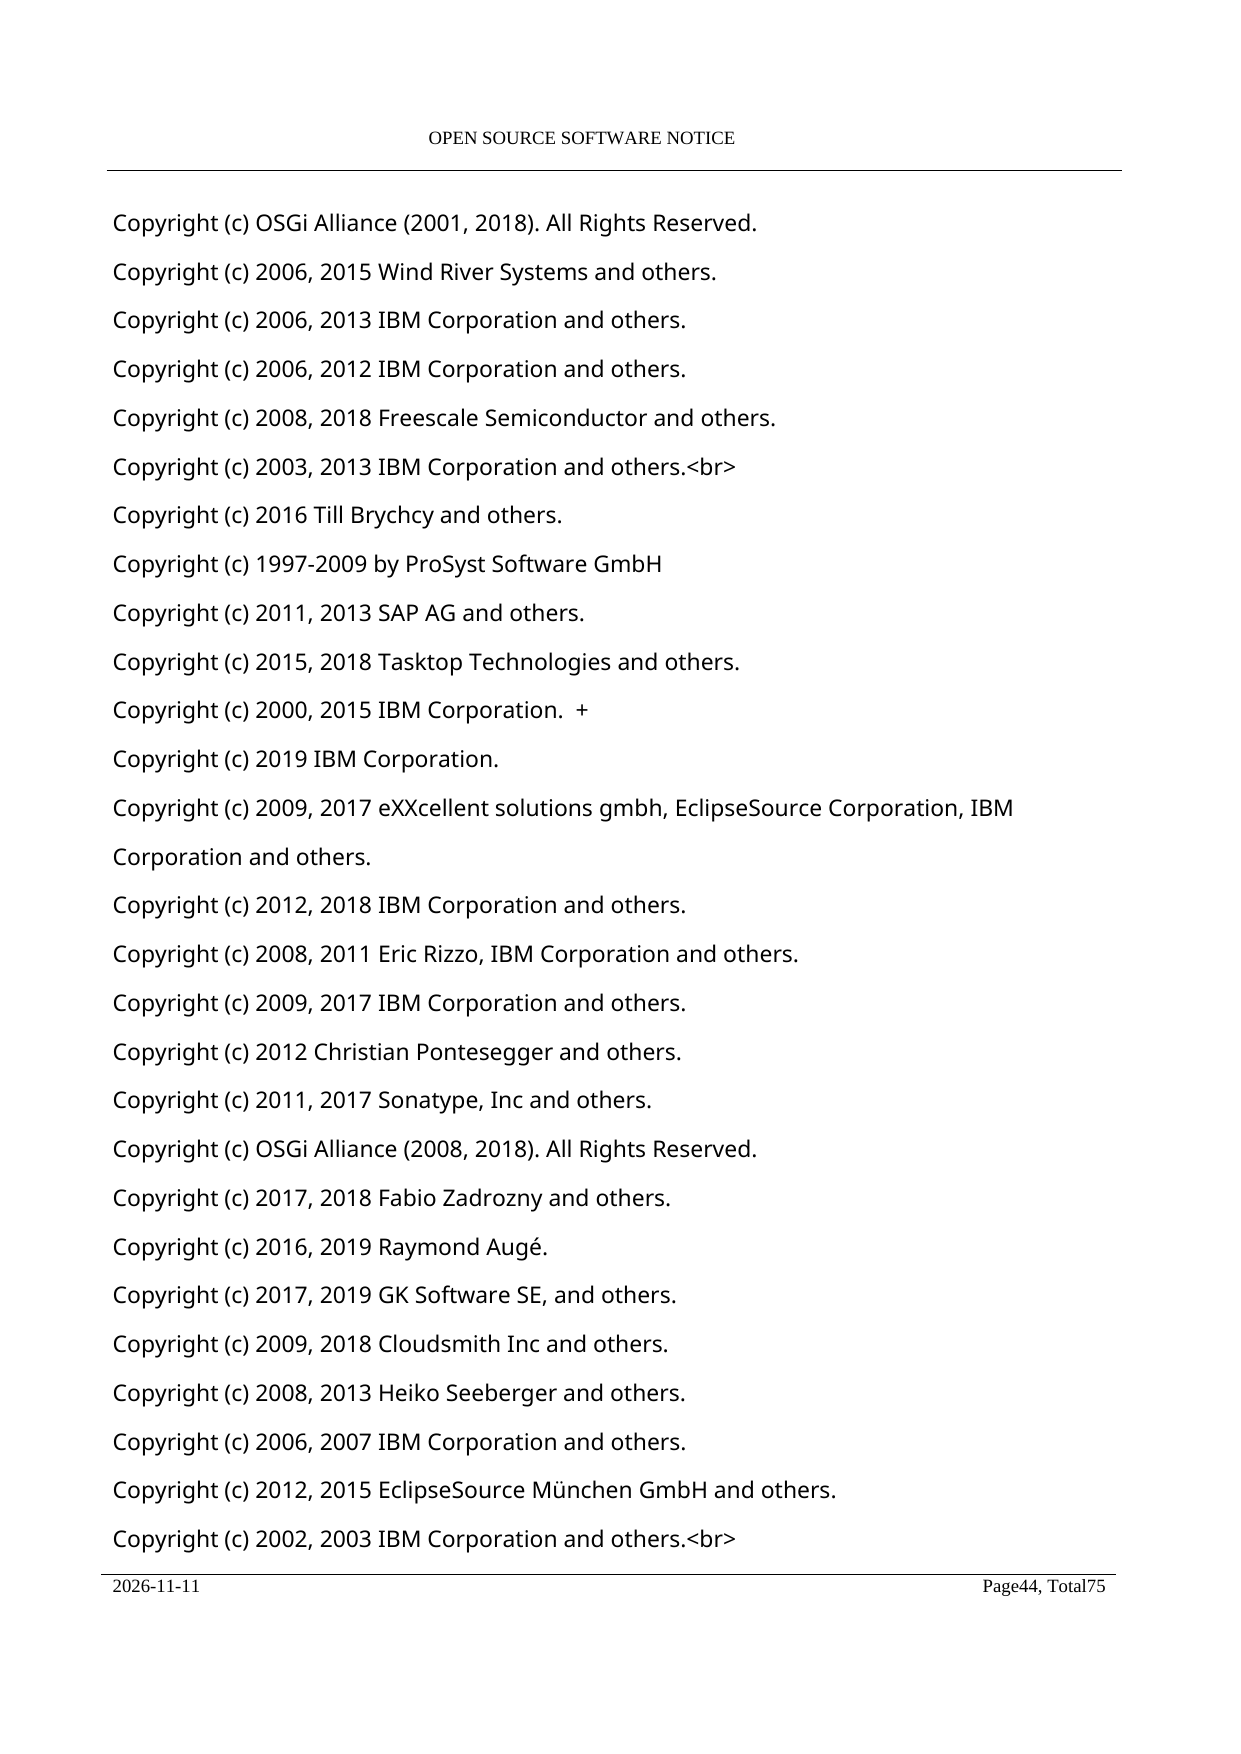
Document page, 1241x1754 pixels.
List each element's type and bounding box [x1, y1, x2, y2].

text [112, 206, 1128, 1555]
